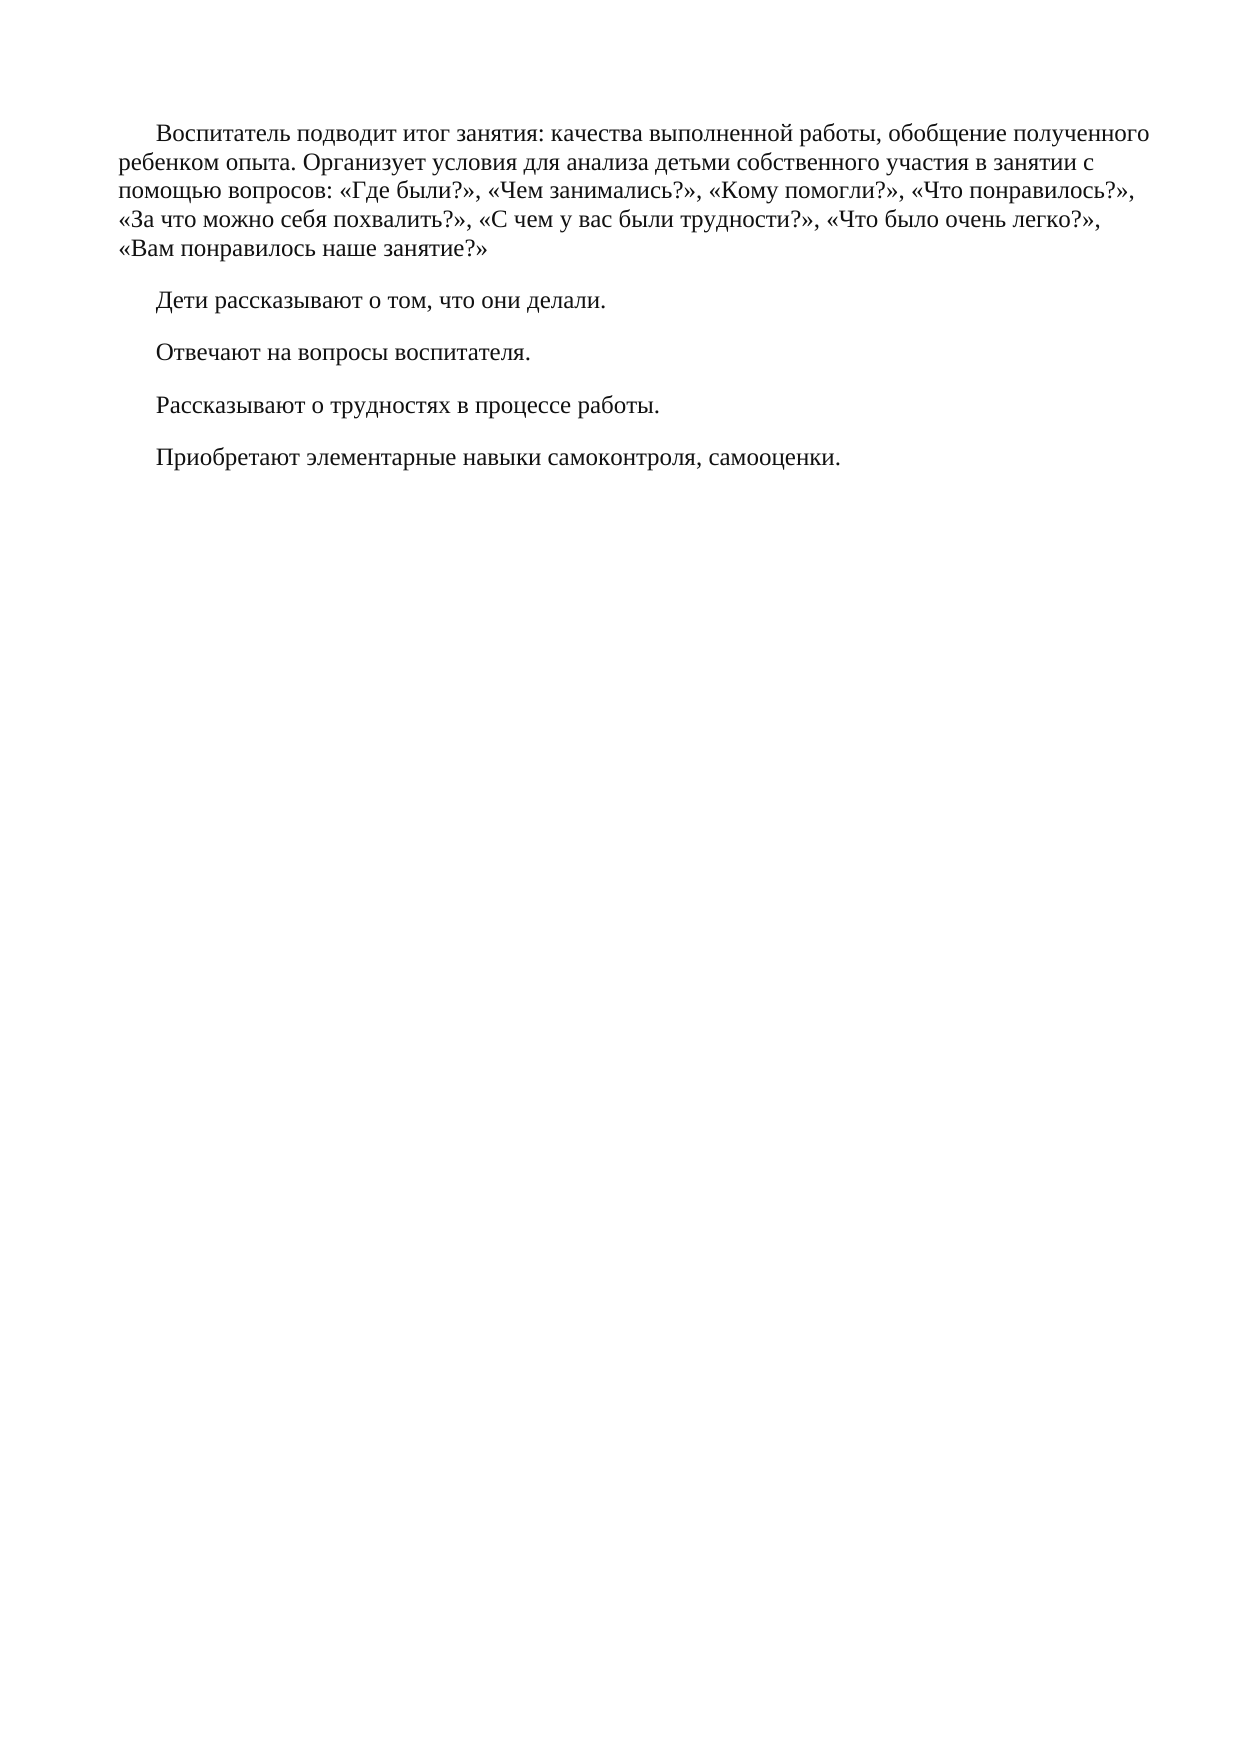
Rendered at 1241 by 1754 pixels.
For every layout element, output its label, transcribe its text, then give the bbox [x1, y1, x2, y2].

text Рассказывают о трудностях в процессе работы. [118, 390, 1152, 418]
text Приобретают элементарные навыки самоконтроля, самооценки. [118, 442, 1152, 471]
text Отвечают на вопросы воспитателя. [118, 337, 1152, 366]
text Дети рассказывают о том, что они делали. [118, 285, 1152, 314]
text Воспитатель подводит итог занятия: качества выполненной работы, обобщение полученного ребенком опыта. Организует условия для анализа детьми собственного участия в занятии с помощью вопросов: «Где были?», «Чем занимались?», «Кому помогли?», «Что понравилось?», «За что можно себя похвалить?», «С чем у вас были трудности?», «Что было очень легко?», «Вам понравилось наше занятие?» [118, 118, 1152, 262]
